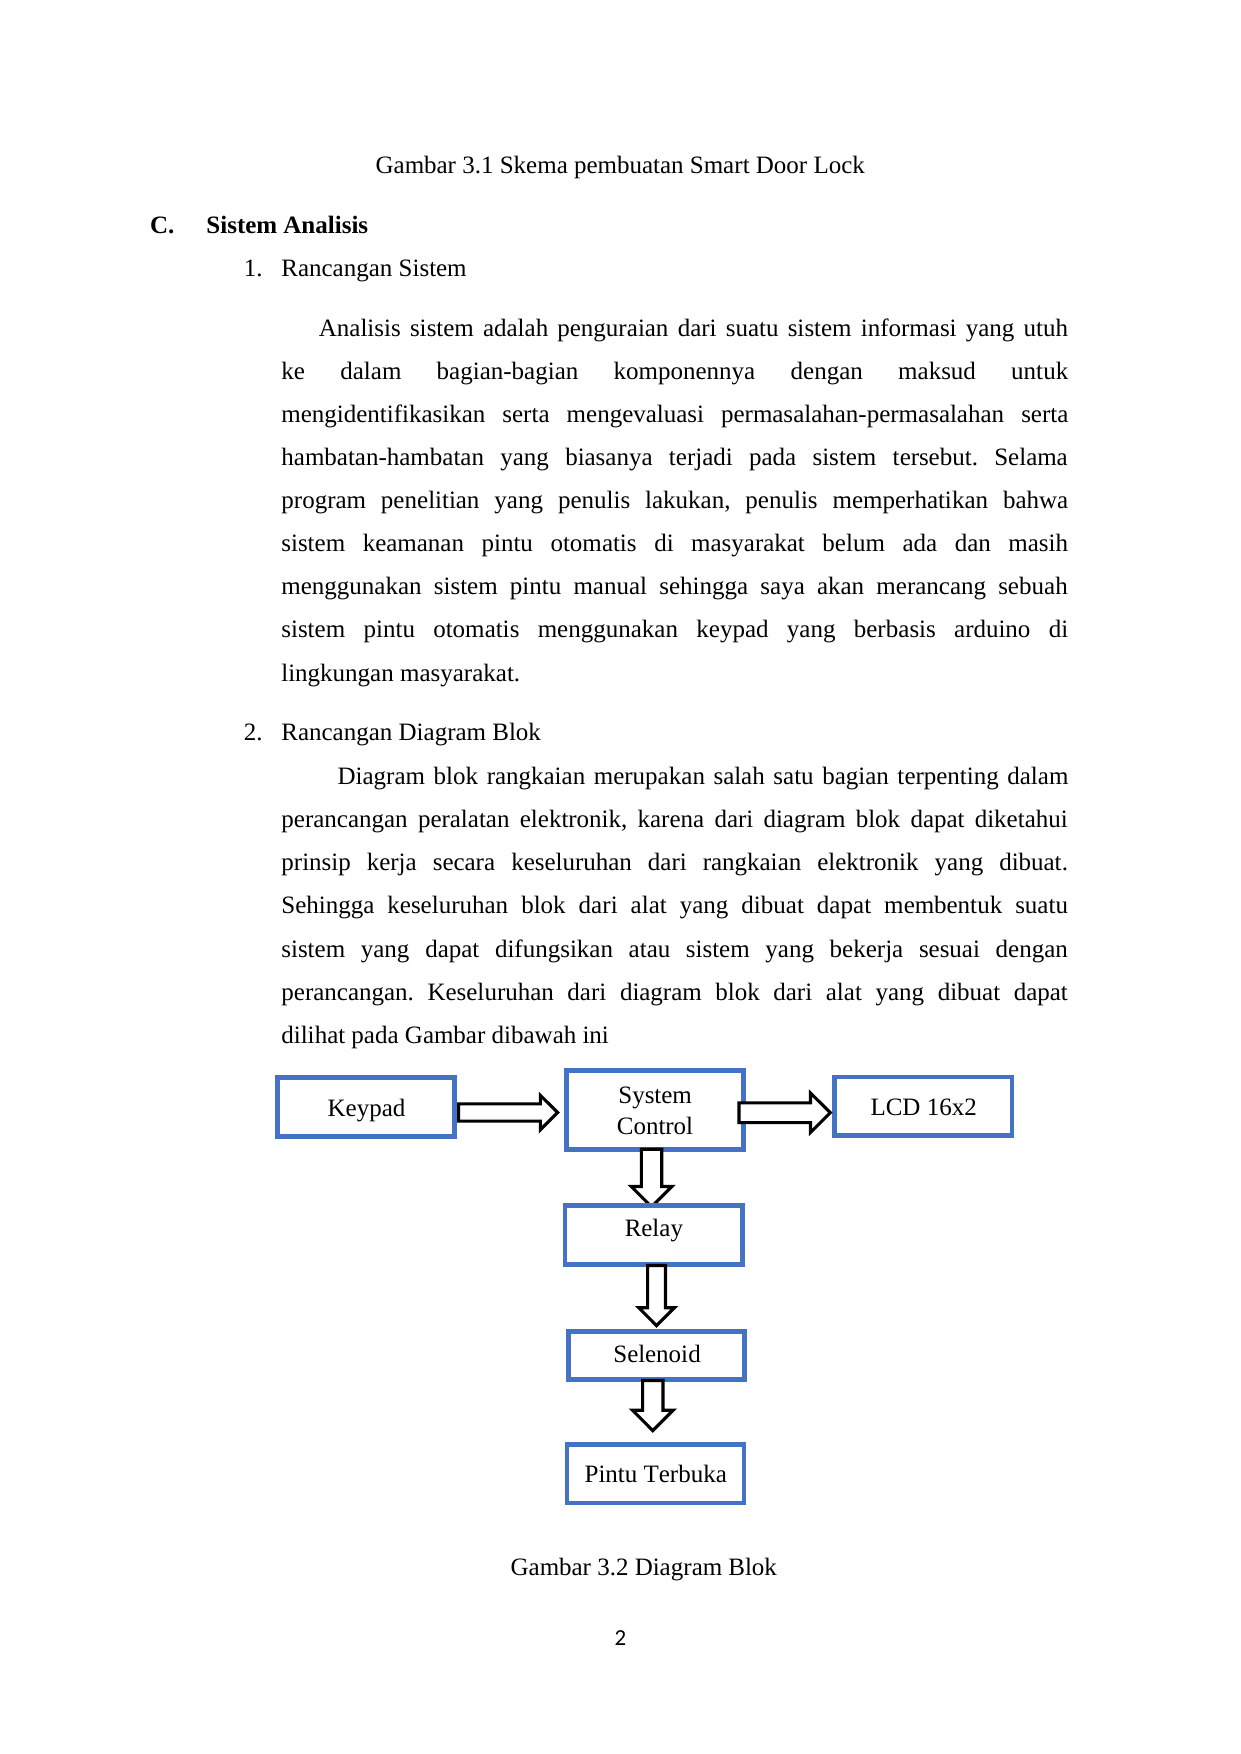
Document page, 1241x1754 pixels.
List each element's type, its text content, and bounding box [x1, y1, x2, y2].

subtitle Rancangan Diagram Blok [244, 717, 1090, 746]
subtitle Sistem Analisis [150, 210, 1090, 238]
text Gambar 3.2 Diagram Blok [197, 1552, 1090, 1581]
list Rancangan Sistem [244, 253, 1069, 282]
text Analisis sistem adalah penguraian dari suatu sistem informasi yang utuh ke dalam bagian-bagian komponennya dengan maksud untuk mengidentifikasikan serta mengevaluasi permasalahan-permasalahan serta hambatan-hambatan yang biasanya terjadi pada sistem tersebut. Selama program penelitian yang penulis lakukan, penulis memperhatikan bahwa sistem keamanan pintu otomatis di masyarakat belum ada dan masih menggunakan sistem pintu manual sehingga saya akan merancang sebuah sistem pintu otomatis menggunakan keypad yang berbasis arduino di lingkungan masyarakat. [281, 313, 1069, 686]
text Gambar 3.1 Skema pembuatan Smart Door Lock [150, 150, 1090, 179]
text Diagram blok rangkaian merupakan salah satu bagian terpenting dalam perancangan peralatan elektronik, karena dari diagram blok dapat diketahui prinsip kerja secara keseluruhan dari rangkaian elektronik yang dibuat. Sehingga keseluruhan blok dari alat yang dibuat dapat membentuk suatu sistem yang dapat difungsikan atau sistem yang bekerja sesuai dengan perancangan. Keseluruhan dari diagram blok dari alat yang dibuat dapat dilihat pada Gambar dibawah ini [281, 761, 1069, 1049]
